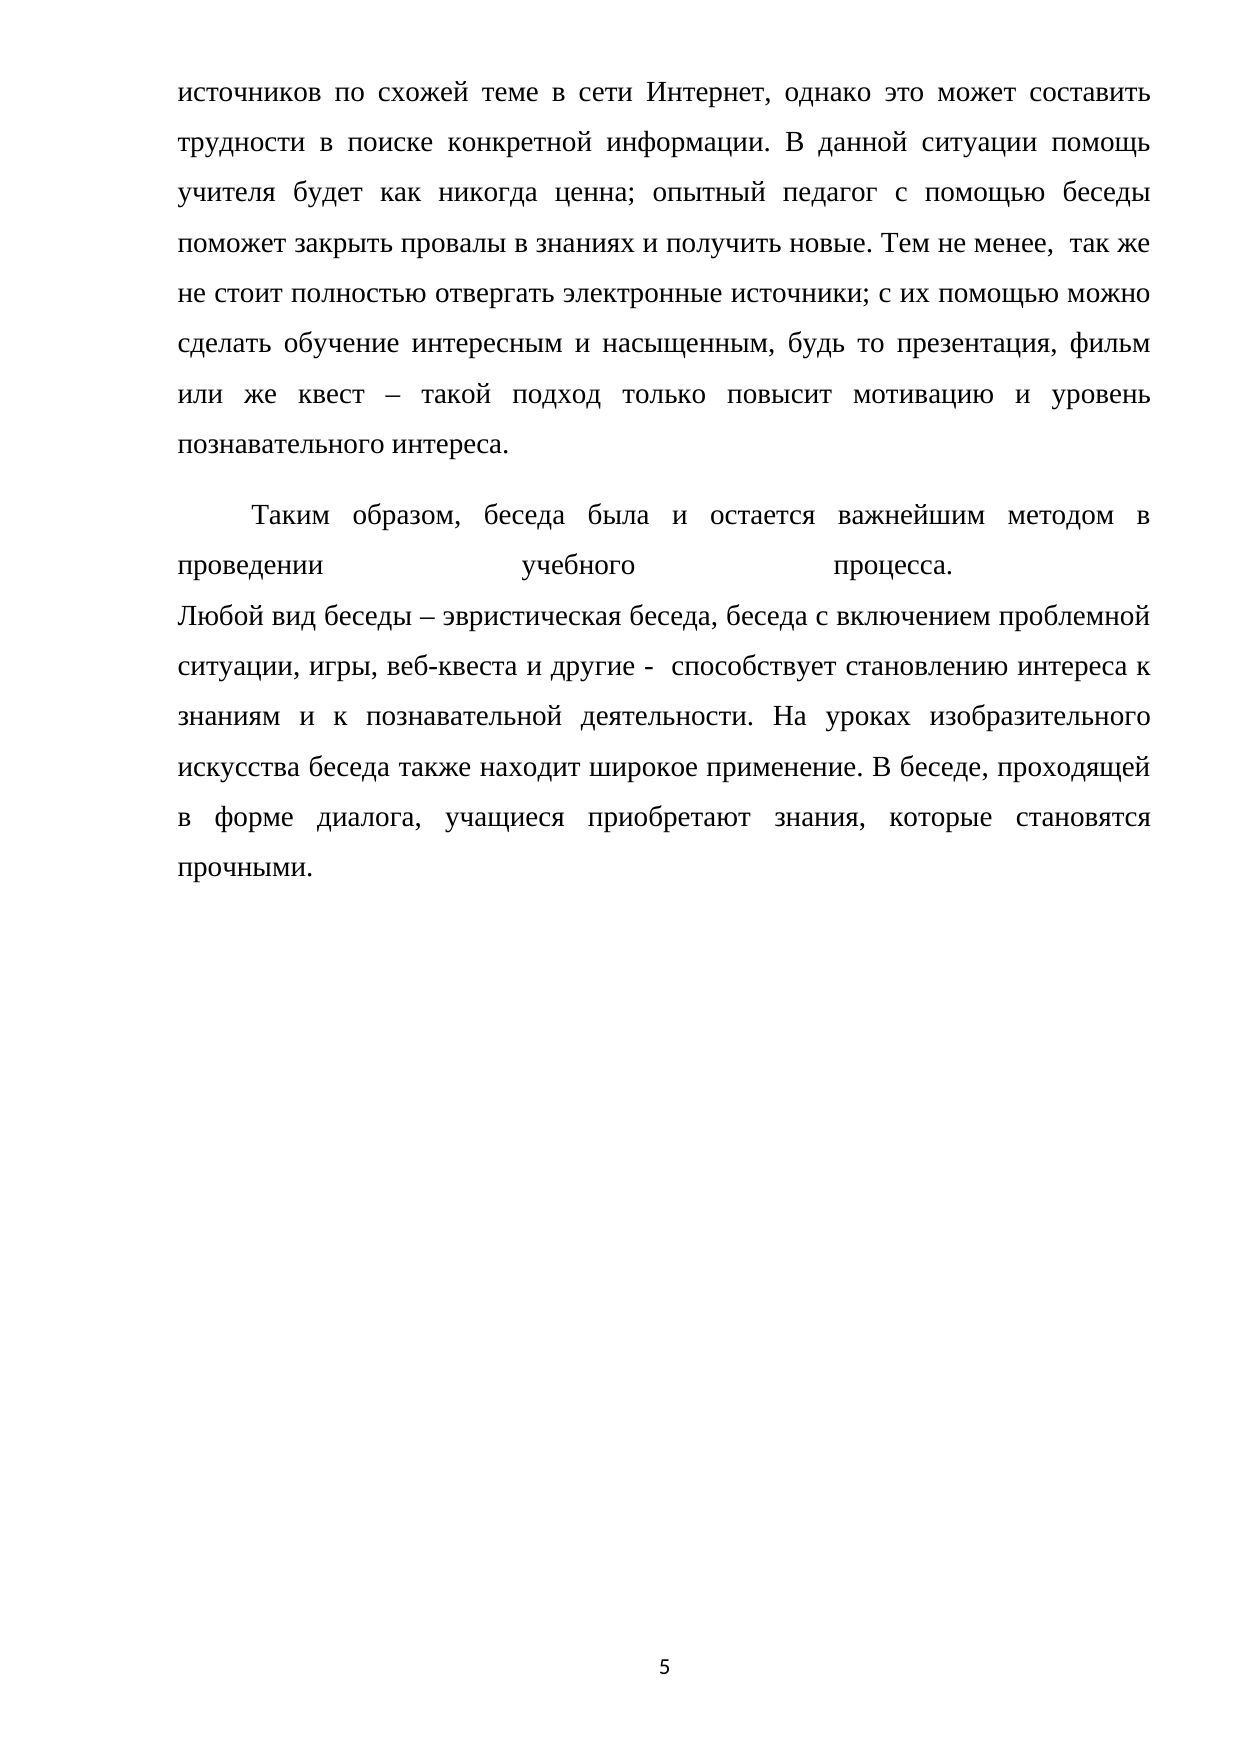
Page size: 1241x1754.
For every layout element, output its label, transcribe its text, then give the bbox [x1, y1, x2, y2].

text Таким образом, беседа была и остается важнейшим методом в проведении учебного процесса. Любой вид беседы – эвристическая беседа, беседа с включением проблемной ситуации, игры, веб-квеста и другие - способствует становлению интереса к знаниям и к познавательной деятельности. На уроках изобразительного искусства беседа также находит широкое применение. В беседе, проходящей в форме диалога, учащиеся приобретают знания, которые становятся прочными. [177, 497, 1152, 883]
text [177, 74, 1152, 459]
